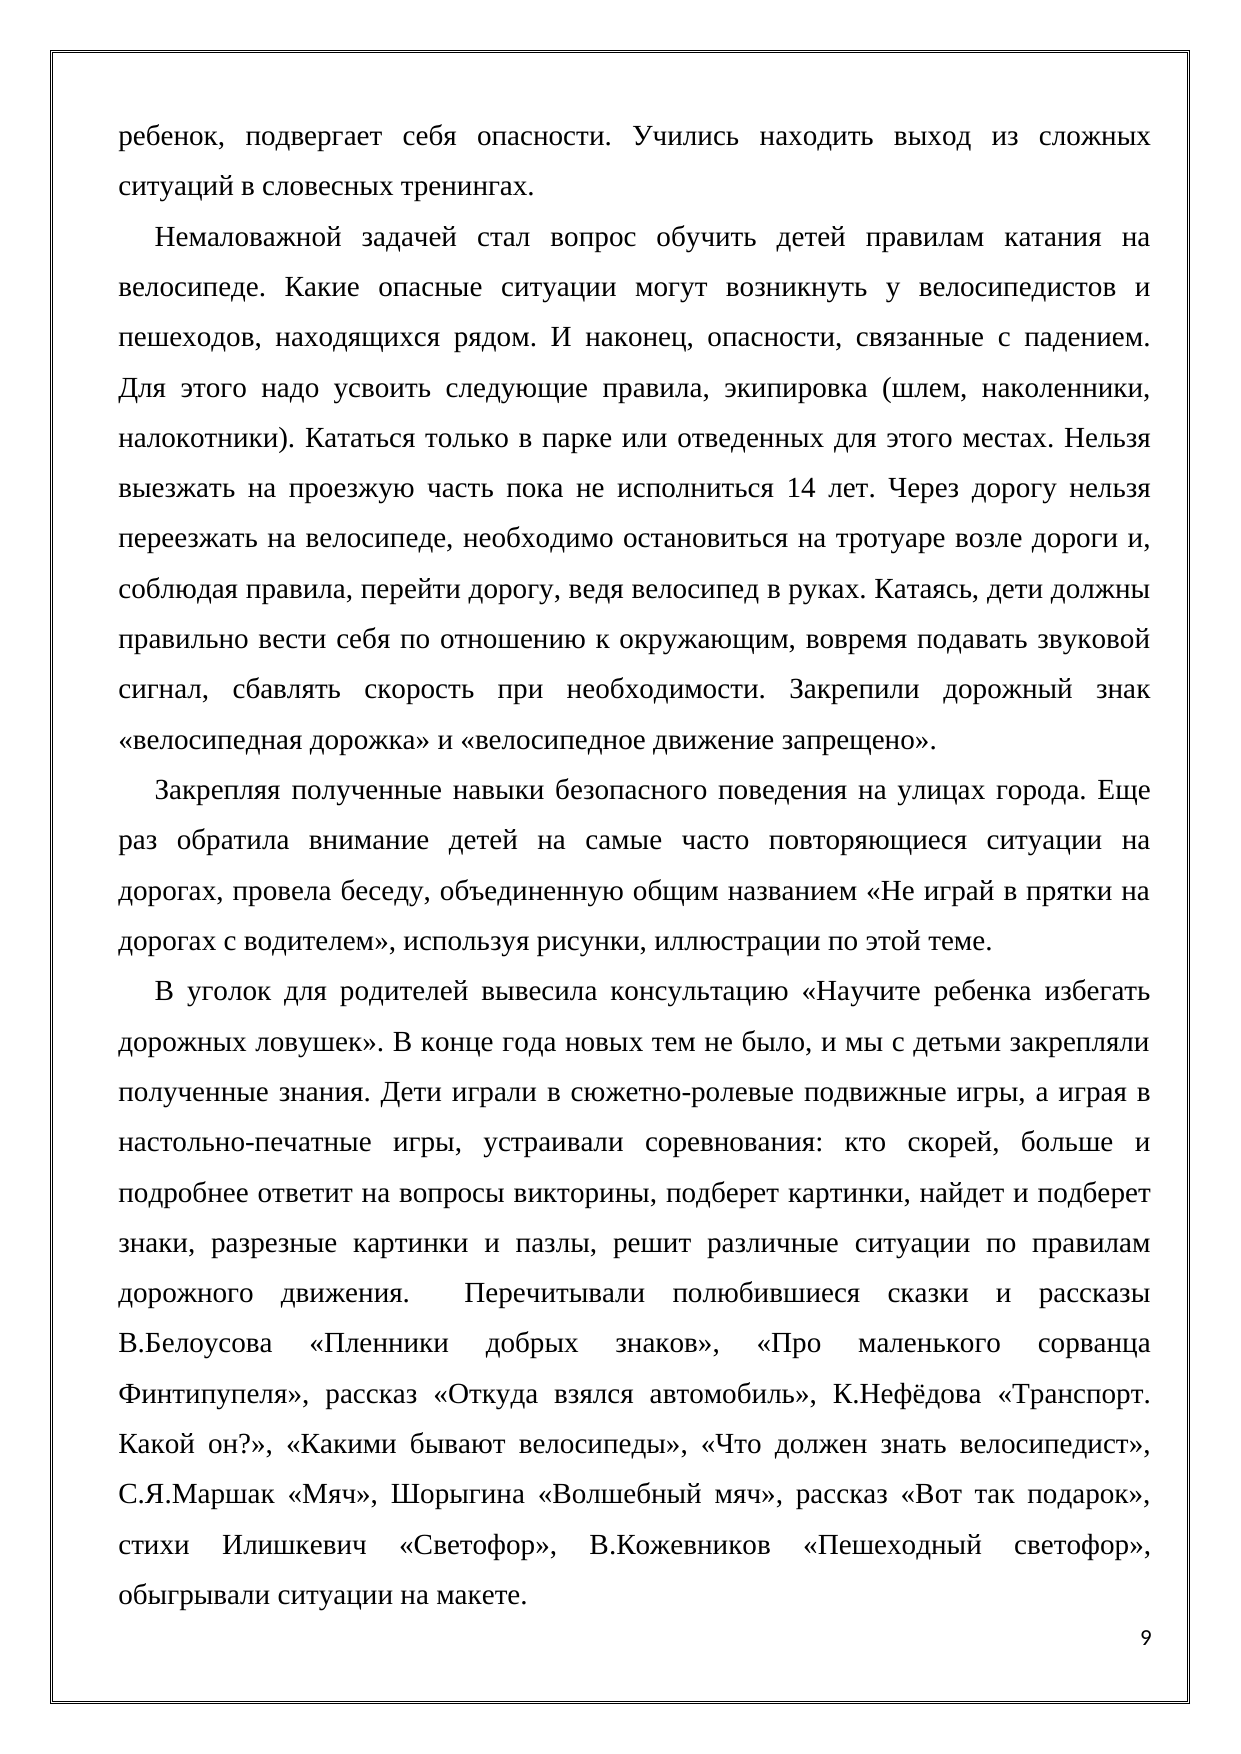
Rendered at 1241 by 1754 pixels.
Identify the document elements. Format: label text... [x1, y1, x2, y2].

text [118, 118, 1152, 202]
text В уголок для родителей вывесила консультацию «Научите ребенка избегать дорожных ловушек». В конце года новых тем не было, и мы с детьми закрепляли полученные знания. Дети играли в сюжетно-ролевые подвижные игры, а играя в настольно-печатные игры, устраивали соревнования: кто скорей, больше и подробнее ответит на вопросы викторины, подберет картинки, найдет и подберет знаки, разрезные картинки и пазлы, решит различные ситуации по правилам дорожного движения. Перечитывали полюбившиеся сказки и рассказы В.Белоусова «Пленники добрых знаков», «Про маленького сорванца Финтипупеля», рассказ «Откуда взялся автомобиль», К.Нефёдова «Транспорт. Какой он?», «Какими бывают велосипеды», «Что должен знать велосипедист», С.Я.Маршак «Мяч», Шорыгина «Волшебный мяч», рассказ «Вот так подарок», стихи Илишкевич «Светофор», В.Кожевников «Пешеходный светофор», обыгрывали ситуации на макете. [118, 973, 1152, 1611]
text Закрепляя полученные навыки безопасного поведения на улицах города. Еще раз обратила внимание детей на самые часто повторяющиеся ситуации на дорогах, провела беседу, объединенную общим названием «Не играй в прятки на дорогах с водителем», используя рисунки, иллюстрации по этой теме. [118, 772, 1152, 957]
text Немаловажной задачей стал вопрос обучить детей правилам катания на велосипеде. Какие опасные ситуации могут возникнуть у велосипедистов и пешеходов, находящихся рядом. И наконец, опасности, связанные с падением. Для этого надо усвоить следующие правила, экипировка (шлем, наколенники, налокотники). Кататься только в парке или отведенных для этого местах. Нельзя выезжать на проезжую часть пока не исполниться 14 лет. Через дорогу нельзя переезжать на велосипеде, необходимо остановиться на тротуаре возле дороги и, соблюдая правила, перейти дорогу, ведя велосипед в руках. Катаясь, дети должны правильно вести себя по отношению к окружающим, вовремя подавать звуковой сигнал, сбавлять скорость при необходимости. Закрепили дорожный знак «велосипедная дорожка» и «велосипедное движение запрещено». [118, 219, 1152, 755]
